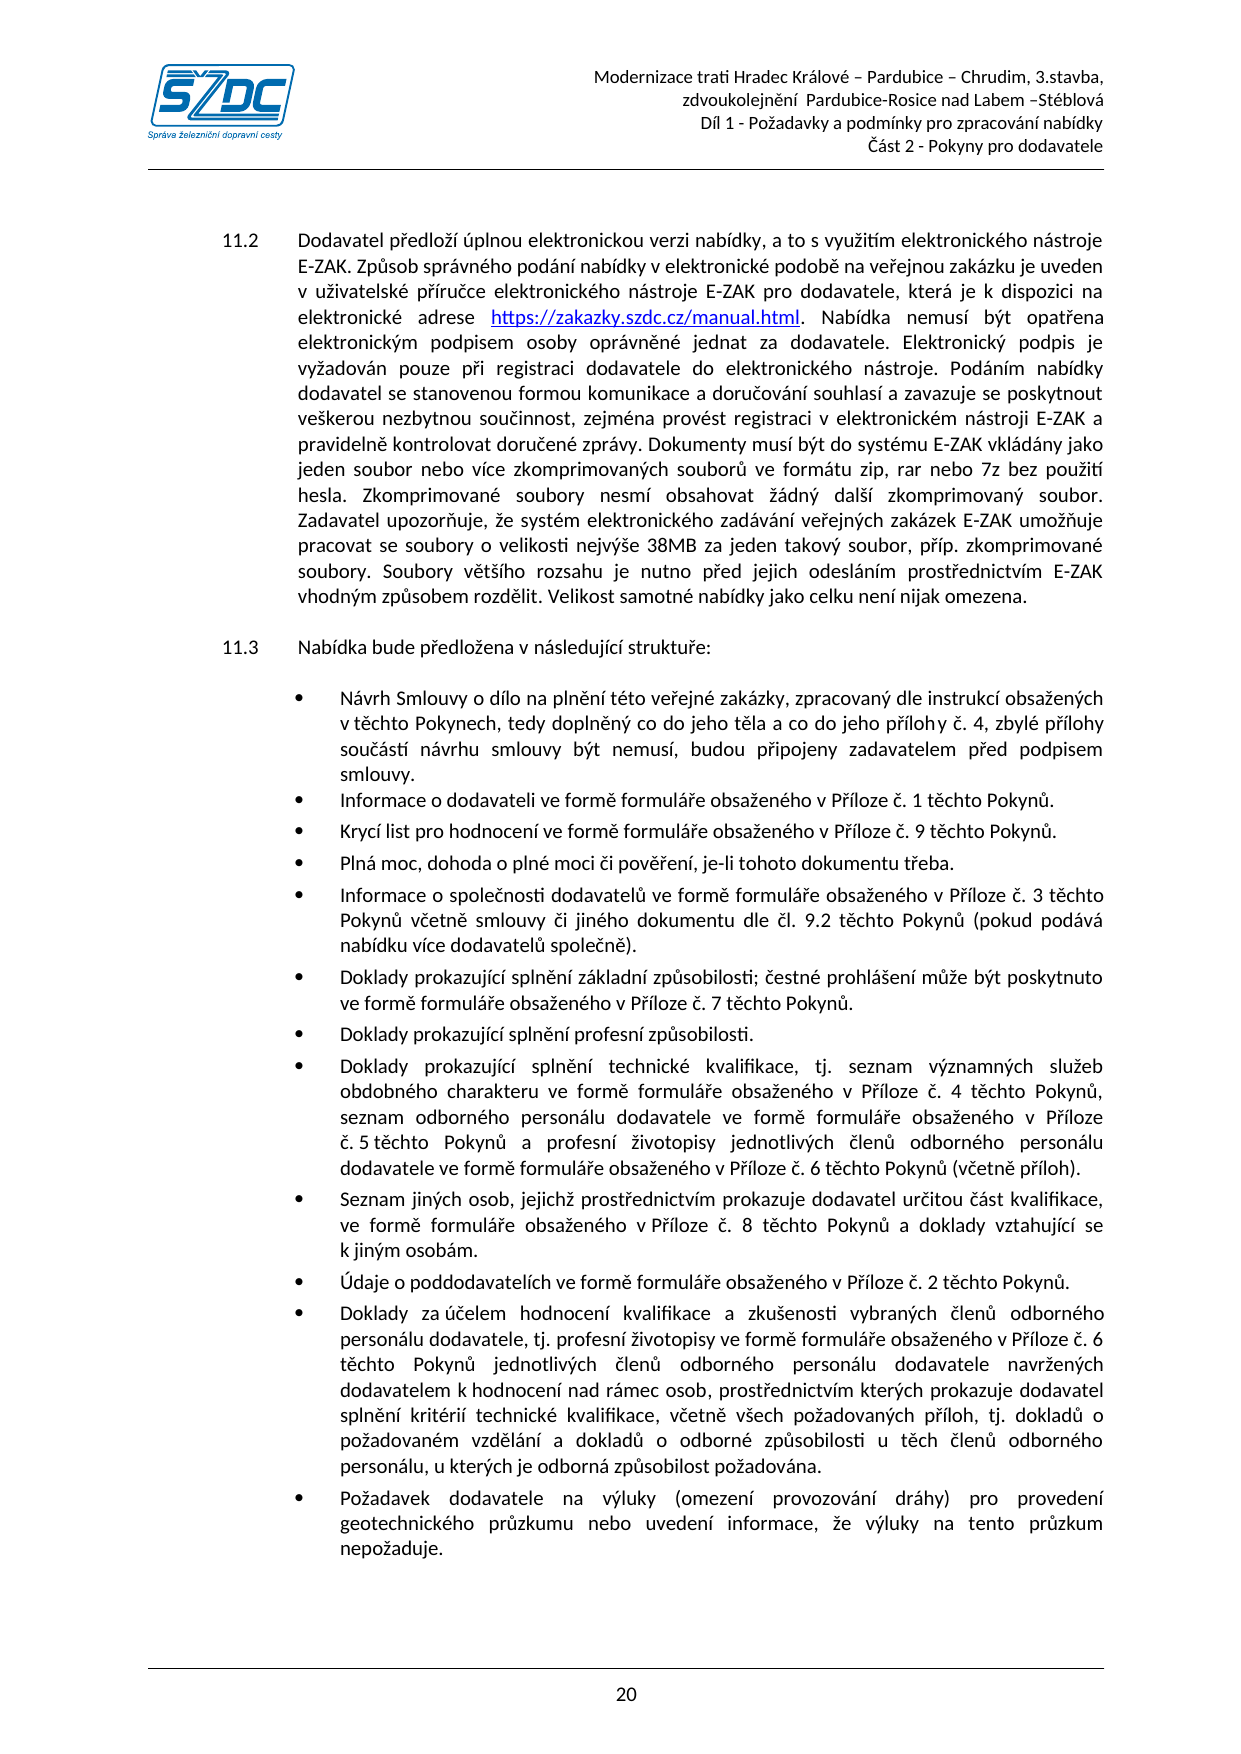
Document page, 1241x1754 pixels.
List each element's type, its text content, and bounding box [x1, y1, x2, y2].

list Doklady za účelem hodnocení kvalifikace a zkušenosti vybraných členů odborného personálu dodavatele, tj. profesní životopisy ve formě formuláře obsaženého v Příloze č. 6 těchto Pokynů jednotlivých členů odborného personálu dodavatele navržených dodavatelem k hodnocení nad rámec osob, prostřednictvím kterých prokazuje dodavatel splnění kritérií technické kvalifikace, včetně všech požadovaných příloh, tj. dokladů o požadovaném vzdělání a dokladů o odborné způsobilosti u těch členů odborného personálu, u kterých je odborná způsobilost požadována. [295, 1301, 1104, 1478]
list Krycí list pro hodnocení ve formě formuláře obsaženého v Příloze č. 9 těchto Pokynů. [295, 818, 1104, 844]
list Návrh Smlouvy o dílo na plnění této veřejné zakázky, zpracovaný dle instrukcí obsažených v těchto Pokynech, tedy doplněný co do jeho těla a co do jeho přílohy č. 4, zbylé přílohy součástí návrhu smlouvy být nemusí, budou připojeny zadavatelem před podpisem smlouvy. [295, 685, 1104, 787]
list Plná moc, dohoda o plné moci či pověření, je-li tohoto dokumentu třeba. [295, 850, 1104, 876]
list Požadavek dodavatele na výluky (omezení provozování dráhy) pro provedení geotechnického průzkumu nebo uvedení informace, že výluky na tento průzkum nepožaduje. [295, 1485, 1104, 1561]
list Informace o společnosti dodavatelů ve formě formuláře obsaženého v Příloze č. 3 těchto Pokynů včetně smlouvy či jiného dokumentu dle čl. 9.2 těchto Pokynů (pokud podává nabídku více dodavatelů společně). [295, 882, 1104, 958]
list Údaje o poddodavatelích ve formě formuláře obsaženého v Příloze č. 2 těchto Pokynů. [295, 1269, 1104, 1294]
list Seznam jiných osob, jejichž prostřednictvím prokazuje dodavatel určitou část kvalifikace, ve formě formuláře obsaženého v Příloze č. 8 těchto Pokynů a doklady vztahující se k jiným osobám. [295, 1186, 1104, 1263]
list Doklady prokazující splnění základní způsobilosti; čestné prohlášení může být poskytnuto ve formě formuláře obsaženého v Příloze č. 7 těchto Pokynů. [295, 964, 1104, 1015]
list Nabídka bude předložena v následující struktuře: [222, 634, 1104, 660]
list Doklady prokazující splnění technické kvalifikace, tj. seznam významných služeb obdobného charakteru ve formě formuláře obsaženého v Příloze č. 4 těchto Pokynů, seznam odborného personálu dodavatele ve formě formuláře obsaženého v Příloze č. 5 těchto Pokynů a profesní životopisy jednotlivých členů odborného personálu dodavatele ve formě formuláře obsaženého v Příloze č. 6 těchto Pokynů (včetně příloh). [295, 1053, 1104, 1180]
list Doklady prokazující splnění profesní způsobilosti. [295, 1021, 1104, 1047]
list Dodavatel předloží úplnou elektronickou verzi nabídky, a to s využitím elektronického nástroje E-ZAK. Způsob správného podání nabídky v elektronické podobě na veřejnou zakázku je uveden v uživatelské příručce elektronického nástroje E-ZAK pro dodavatele, která je k dispozici na elektronické adrese https://zakazky.szdc.cz/manual.html. Nabídka nemusí být opatřena elektronickým podpisem osoby oprávněné jednat za dodavatele. Elektronický podpis je vyžadován pouze při registraci dodavatele do elektronického nástroje. Podáním nabídky dodavatel se stanovenou formou komunikace a doručování souhlasí a zavazuje se poskytnout veškerou nezbytnou součinnost, zejména provést registraci v elektronickém nástroji E-ZAK a pravidelně kontrolovat doručené zprávy. Dokumenty musí být do systému E-ZAK vkládány jako jeden soubor nebo více zkomprimovaných souborů ve formátu zip, rar nebo 7z bez použití hesla. Zkomprimované soubory nesmí obsahovat žádný další zkomprimovaný soubor. Zadavatel upozorňuje, že systém elektronického zadávání veřejných zakázek E-ZAK umožňuje pracovat se soubory o velikosti nejvýše 38MB za jeden takový soubor, příp. zkomprimované soubory. Soubory většího rozsahu je nutno před jejich odesláním prostřednictvím E-ZAK vhodným způsobem rozdělit. Velikost samotné nabídky jako celku není nijak omezena. [222, 228, 1104, 609]
list Informace o dodavateli ve formě formuláře obsaženého v Příloze č. 1 těchto Pokynů. [295, 787, 1104, 812]
